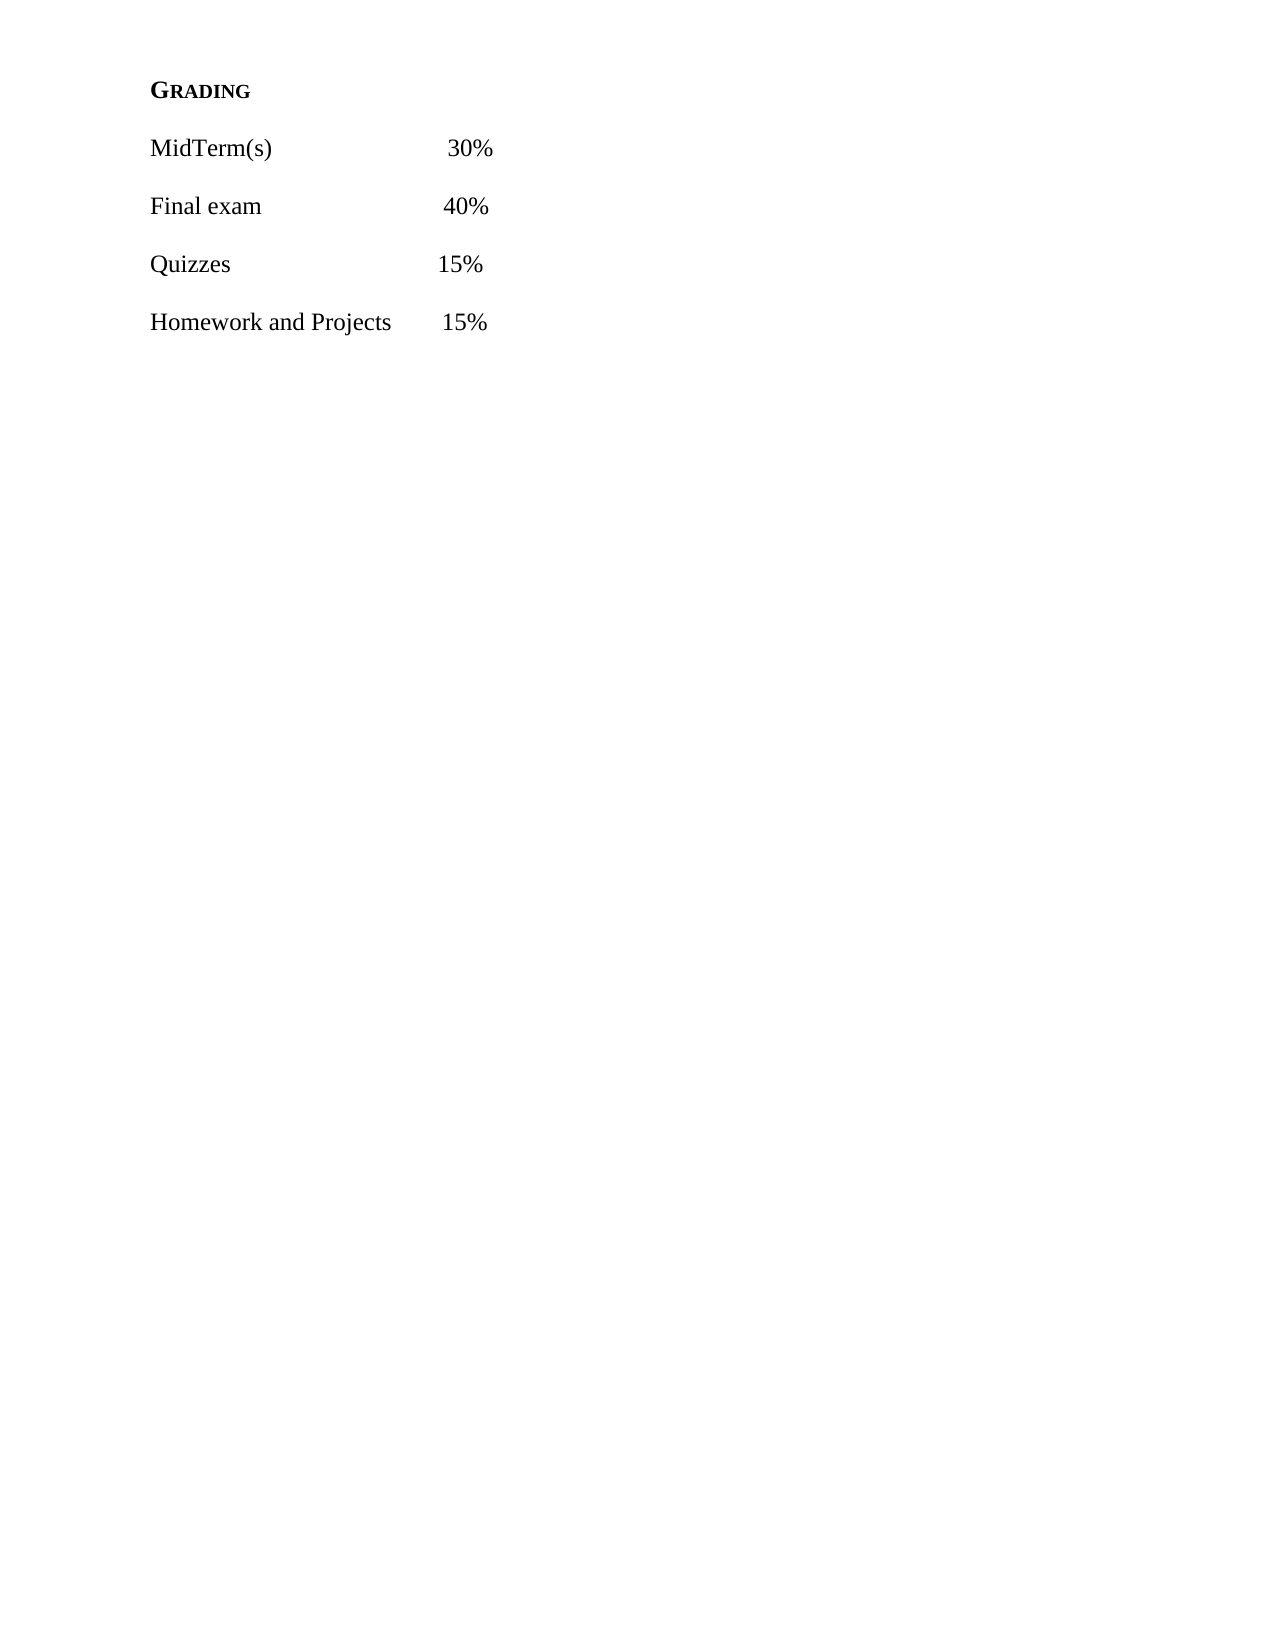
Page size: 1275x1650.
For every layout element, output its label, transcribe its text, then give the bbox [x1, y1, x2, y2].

text Final exam 40% [150, 191, 1200, 219]
text Quizzes 15% [150, 249, 1200, 277]
text Grading [150, 75, 1200, 104]
text Homework and Projects 15% [150, 307, 1200, 335]
text MidTerm(s) 30% [150, 133, 1200, 162]
